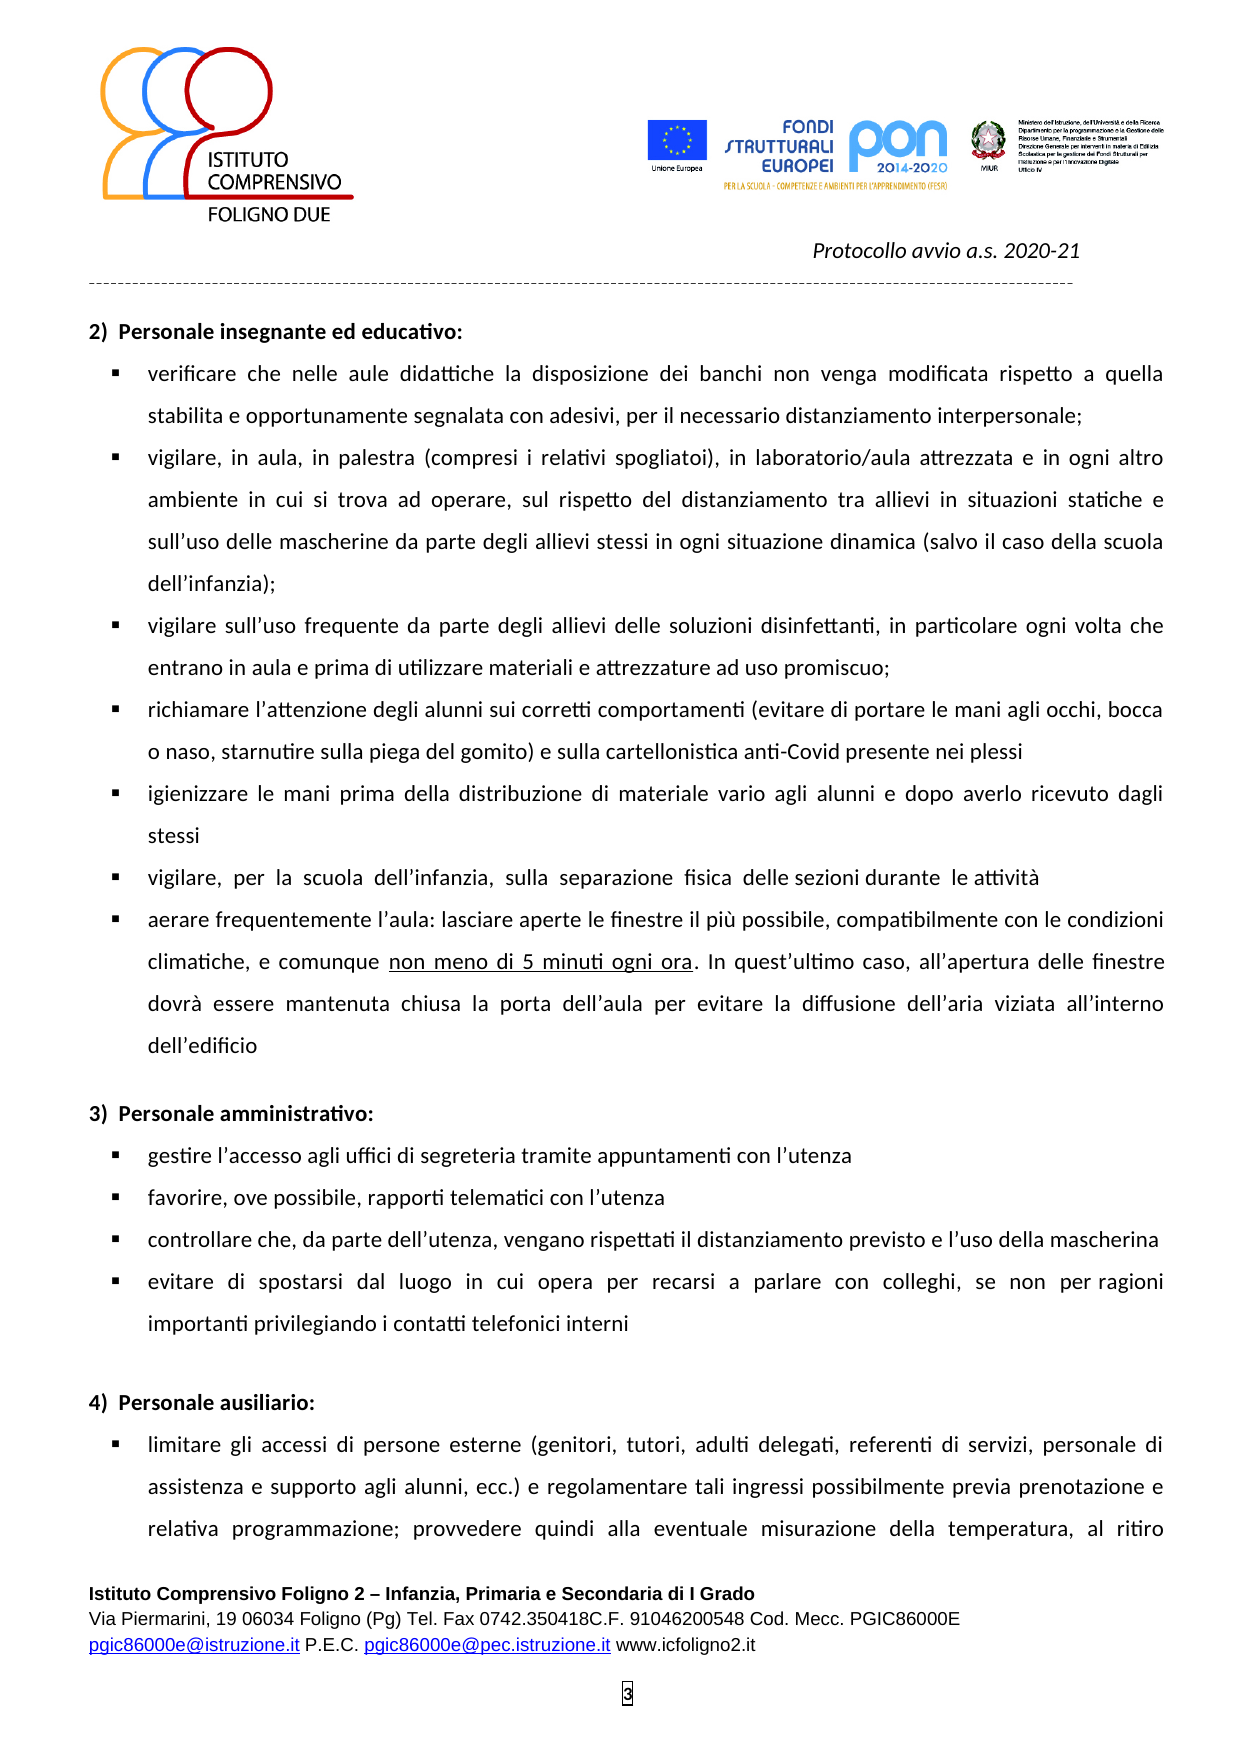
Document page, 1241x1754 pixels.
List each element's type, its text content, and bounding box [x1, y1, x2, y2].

list gestire l’accesso agli uffici di segreteria tramite appuntamenti con l’utenza [110, 1141, 1167, 1169]
list richiamare l’attenzione degli alunni sui corretti comportamenti (evitare di portare le mani agli occhi, bocca o naso, starnutire sulla piega del gomito) e sulla cartellonistica anti-Covid presente nei plessi [110, 695, 1167, 765]
list verificare che nelle aule didattiche la disposizione dei banchi non venga modificata rispetto a quella stabilita e opportunamente segnalata con adesivi, per il necessario distanziamento interpersonale; [110, 359, 1167, 429]
text 3) Personale amministrativo: [89, 1099, 1167, 1127]
text 4) Personale ausiliario: [89, 1388, 1167, 1416]
list controllare che, da parte dell’utenza, vengano rispettati il distanziamento previsto e l’uso della mascherina [110, 1225, 1167, 1253]
list aerare frequentemente l’aula: lasciare aperte le finestre il più possibile, compatibilmente con le condizioni climatiche, e comunque non meno di 5 minuti ogni ora. In quest’ultimo caso, all’apertura delle finestre dovrà essere mantenuta chiusa la porta dell’aula per evitare la diffusione dell’aria viziata all’interno dell’edificio [110, 905, 1167, 1059]
list vigilare, in aula, in palestra (compresi i relativi spogliatoi), in laboratorio/aula attrezzata e in ogni altro ambiente in cui si trova ad operare, sul rispetto del distanziamento tra allievi in situazioni statiche e sull’uso delle mascherine da parte degli allievi stessi in ogni situazione dinamica (salvo il caso della scuola dell’infanzia); [110, 443, 1167, 597]
list igienizzare le mani prima della distribuzione di materiale vario agli alunni e dopo averlo ricevuto dagli stessi [110, 779, 1167, 849]
list favorire, ove possibile, rapporti telematici con l’utenza [110, 1183, 1167, 1211]
list evitare di spostarsi dal luogo in cui opera per recarsi a parlare con colleghi, se non per ragioni importanti privilegiando i contatti telefonici interni [110, 1267, 1167, 1337]
picture [88, 35, 1193, 233]
list vigilare, per la scuola dell’infanzia, sulla separazione fisica delle sezioni durante le attività [110, 863, 1167, 891]
list vigilare sull’uso frequente da parte degli allievi delle soluzioni disinfettanti, in particolare ogni volta che entrano in aula e prima di utilizzare materiali e attrezzature ad uso promiscuo; [110, 611, 1167, 681]
text 2) Personale insegnante ed educativo: [89, 317, 1167, 345]
